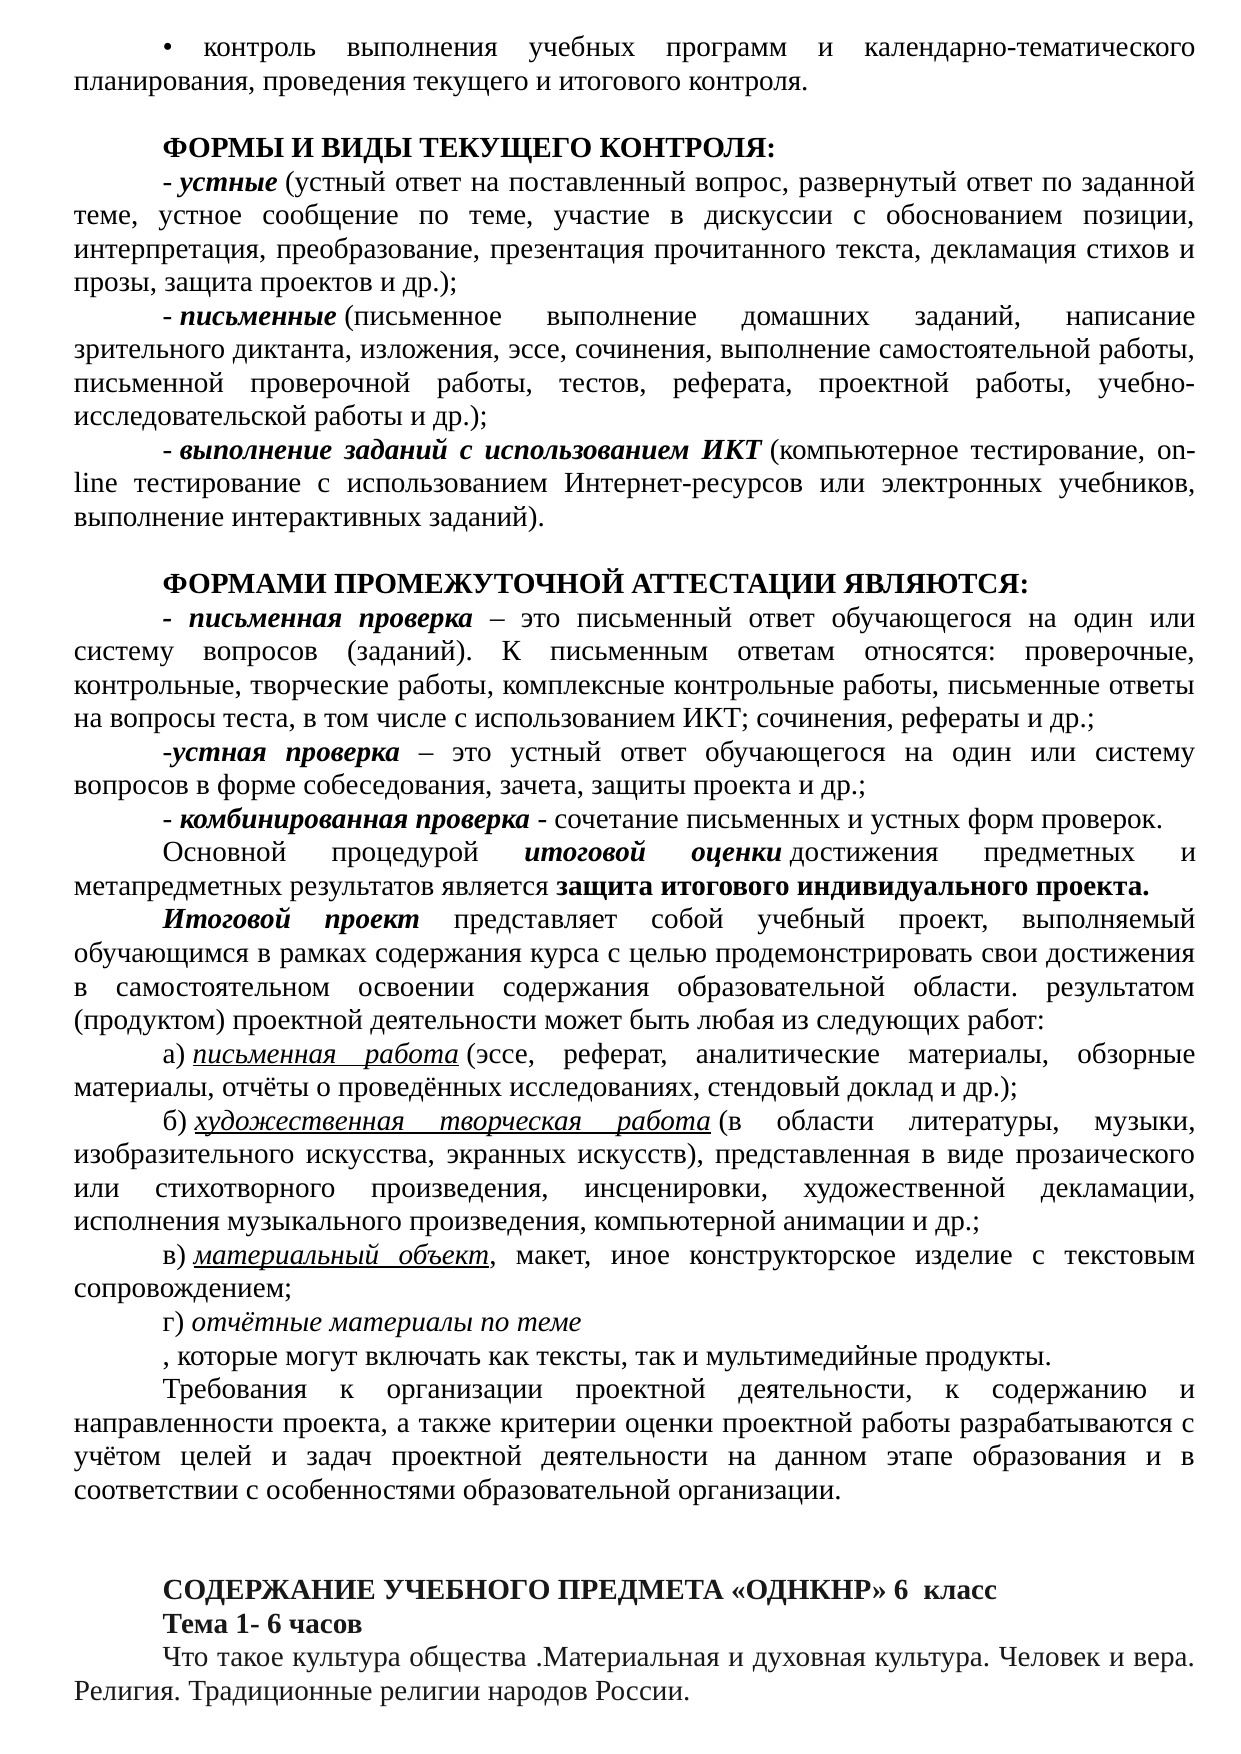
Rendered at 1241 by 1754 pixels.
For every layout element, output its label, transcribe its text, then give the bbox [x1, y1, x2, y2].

text ФОРМАМИ ПРОМЕЖУТОЧНОЙ АТТЕСТАЦИИ ЯВЛЯЮТСЯ: [74, 566, 1196, 600]
text Тема 1- 6 часов [74, 1606, 1196, 1639]
text а) письменная работа (эссе, реферат, аналитические материалы, обзорные материалы, отчёты о проведённых исследованиях, стендовый доклад и др.); [74, 1036, 1196, 1103]
text - устные (устный ответ на поставленный вопрос, развернутый ответ по заданной теме, устное сообщение по теме, участие в дискуссии с обоснованием позиции, интерпретация, преобразование, презентация прочитанного текста, декламация стихов и прозы, защита проектов и др.); [74, 164, 1196, 298]
text в) материальный объект, макет, иное конструкторское изделие с текстовым сопровождением; [74, 1237, 1196, 1304]
text Итоговой проект представляет собой учебный проект, выполняемый обучающимся в рамках содержания курса с целью продемонстрировать свои достижения в самостоятельном освоении содержания образовательной области. результатом (продуктом) проектной деятельности может быть любая из следующих работ: [74, 902, 1196, 1036]
text - письменные (письменное выполнение домашних заданий, написание зрительного диктанта, изложения, эссе, сочинения, выполнение самостоятельной работы, письменной проверочной работы, тестов, реферата, проектной работы, учебно-исследовательской работы и др.); [74, 298, 1196, 432]
text - выполнение заданий с использованием ИКТ (компьютерное тестирование, on-line тестирование с использованием Интернет-ресурсов или электронных учебников, выполнение интерактивных заданий). [74, 432, 1196, 533]
text - комбинированная проверка - сочетание письменных и устных форм проверок. [74, 801, 1196, 834]
text СОДЕРЖАНИЕ УЧЕБНОГО ПРЕДМЕТА «ОДНКНР» 6 класс [74, 1572, 1196, 1606]
text б) художественная творческая работа (в области литературы, музыки, изобразительного искусства, экранных искусств), представленная в виде прозаического или стихотворного произведения, инсценировки, художественной декламации, исполнения музыкального произведения, компьютерной анимации и др.; [74, 1103, 1196, 1237]
text Основной процедурой итоговой оценки достижения предметных и метапредметных результатов является защита итогового индивидуального проекта. [74, 834, 1196, 902]
text - письменная проверка – это письменный ответ обучающегося на один или систему вопросов (заданий). К письменным ответам относятся: проверочные, контрольные, творческие работы, комплексные контрольные работы, письменные ответы на вопросы теста, в том числе с использованием ИКТ; сочинения, рефераты и др.; [74, 600, 1196, 734]
text г) отчётные материалы по теме [74, 1304, 1196, 1338]
text Требования к организации проектной деятельности, к содержанию и направленности проекта, а также критерии оценки проектной работы разрабатываются с учётом целей и задач проектной деятельности на данном этапе образования и в соответствии с особенностями образовательной организации. [74, 1371, 1196, 1505]
text • контроль выполнения учебных программ и календарно-тематического планирования, проведения текущего и итогового контроля. [74, 29, 1196, 97]
text , которые могут включать как тексты, так и мультимедийные продукты. [74, 1338, 1196, 1371]
text -устная проверка – это устный ответ обучающегося на один или систему вопросов в форме собеседования, зачета, защиты проекта и др.; [74, 734, 1196, 801]
text Что такое культура общества .Материальная и духовная культура. Человек и вера. Религия. Традиционные религии народов России. [74, 1639, 1196, 1707]
text ФОРМЫ И ВИДЫ ТЕКУЩЕГО КОНТРОЛЯ: [74, 130, 1196, 164]
